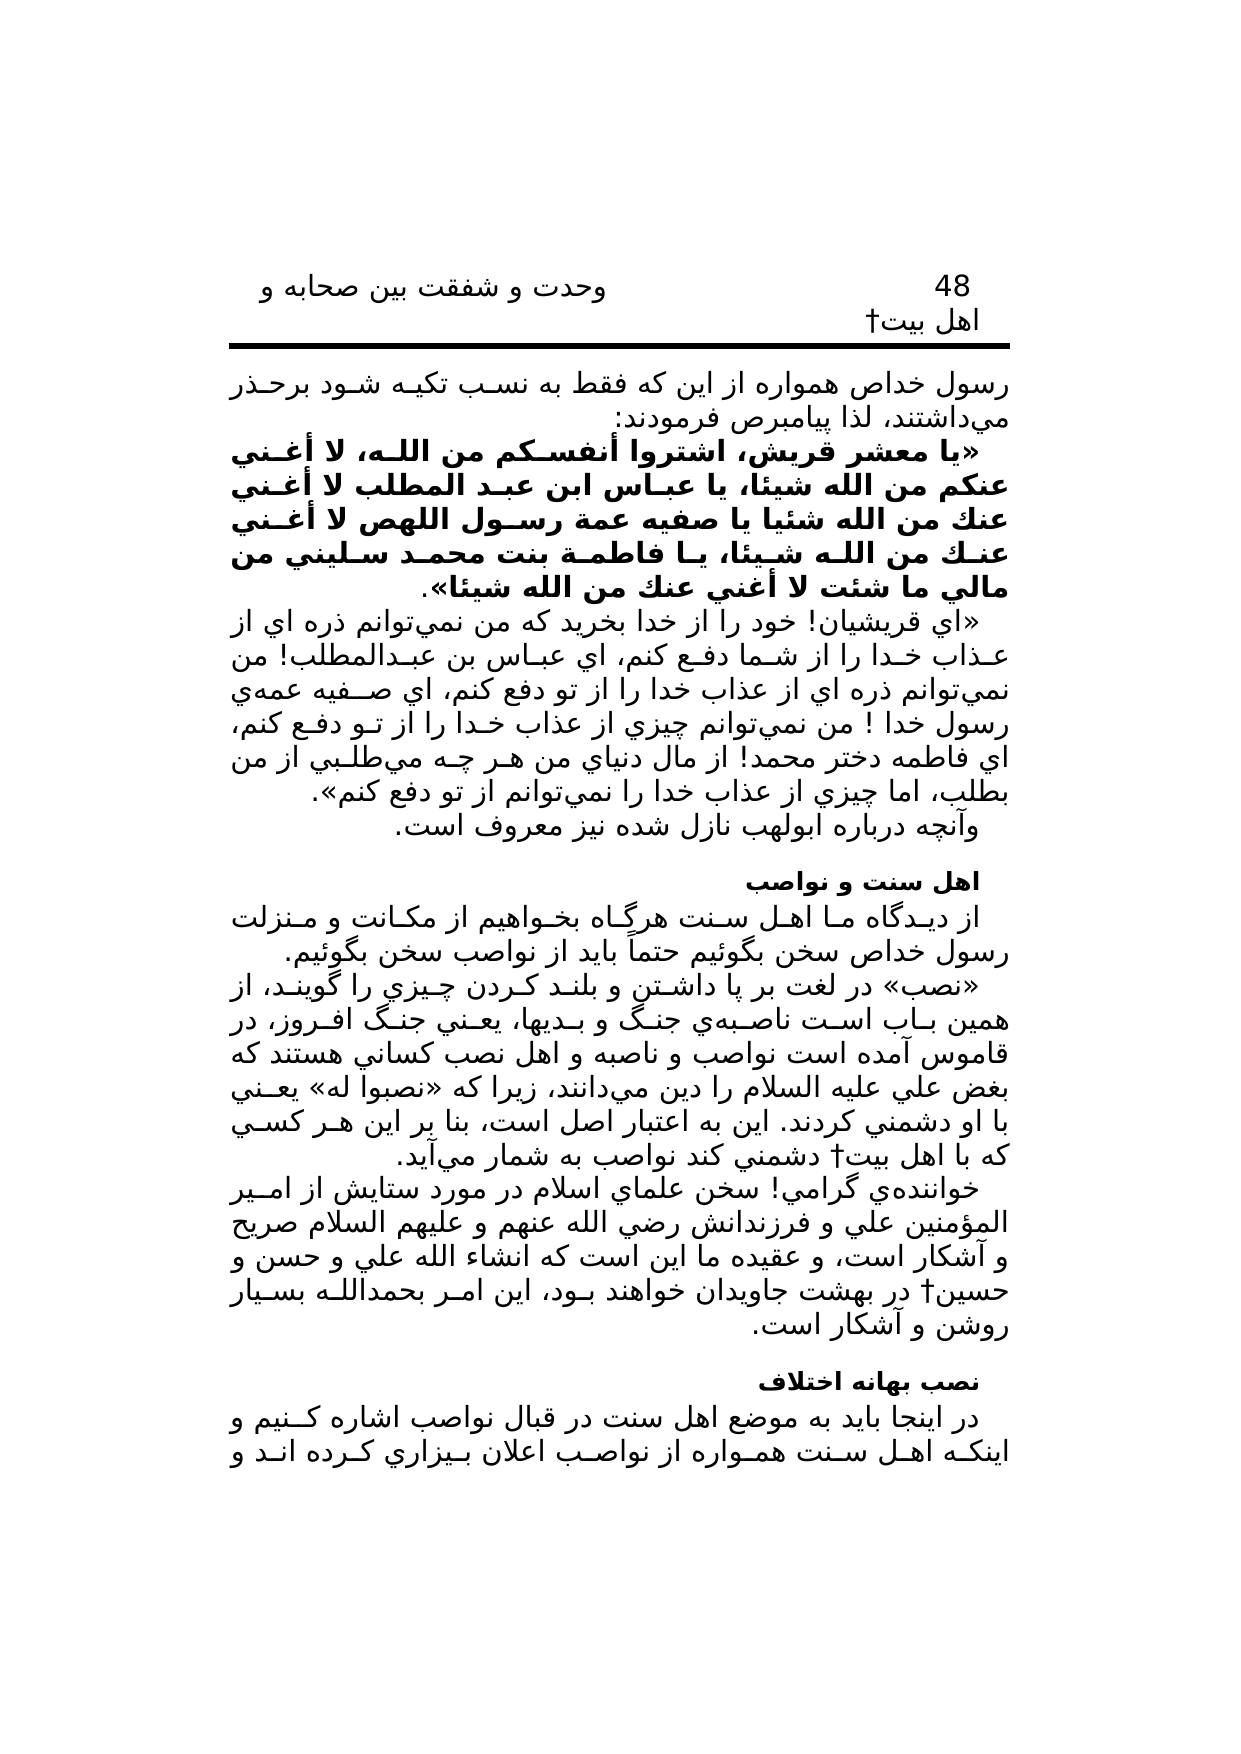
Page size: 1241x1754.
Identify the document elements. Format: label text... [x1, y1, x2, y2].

text از ديدگاه ما اهل سنت هرگاه بخواهيم از مكانت و منزلت رسول خداص سخن بگوئيم حتماً بايد از نواصب سخن بگوئيم. [230, 900, 1010, 968]
text اهل سنت و نواصب [230, 867, 980, 896]
text نصب بهانه اختلاف [230, 1367, 980, 1396]
text «نصب» در لغت بر پا داشتن و بلند كردن چيزي را گويند، از همين باب است ناصبه‌ي‌ جنگ و بديها، يعني جنگ افروز، در قاموس آمده است نواصب و ناصبه و اهل نصب كساني هستند كه بغض علي عليه السلام را دين مي‌دانند، زيرا كه «نصبوا له» يعني با او دشمني كردند. اين به اعتبار اصل است، بنا بر اين هر كسي كه با اهل بيت† دشمني كند نواصب به شمار مي‌آيد. [230, 968, 1010, 1172]
text «اي قريشيان! خود را از خدا بخريد كه من نمي‌توانم ذره اي از عذاب خدا را از شما دفع كنم، اي عباس بن عبدالمطلب! من نمي‌توانم ذره اي از عذاب خدا را از تو دفع كنم، اي صفيه عمه‌ي رسول خدا ! من نمي‌توانم چيزي از عذاب خدا را از تو دفع كنم، اي فاطمه دختر محمد! از مال دنياي من هر چه مي‌طلبي از من بطلب، اما چيزي از عذاب خدا را نمي‌توانم از تو دفع كنم». [230, 604, 1010, 808]
text «يا معشر قريش، اشتروا أنفسكم من الله، لا أغني عنكم من الله شيئا،‌ يا عباس ابن عبد المطلب لا أغني عنك من الله شئيا يا صفيه عمة رسول اللهص لا أغني عنك من الله شيئا، ‌يا فاطمة بنت محمد سليني من مالي ما شئت لا أغني عنك من الله شيئا». [230, 434, 1010, 604]
text خواننده‌ي گرامي! سخن علماي اسلام در مورد ستايش از امير المؤمنين علي و فرزندانش رضي الله عنهم و عليهم السلام صريح و آشكار است، و عقيده ما اين است كه انشاء الله علي و حسن و حسين† در بهشت جاويدان خواهند بود، اين امر بحمدالله بسيار روشن و آشكار است. [230, 1172, 1010, 1342]
text وآنچه درباره ابولهب نازل شده نيز معروف است. [230, 808, 1010, 842]
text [230, 1400, 1010, 1468]
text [230, 366, 1010, 434]
